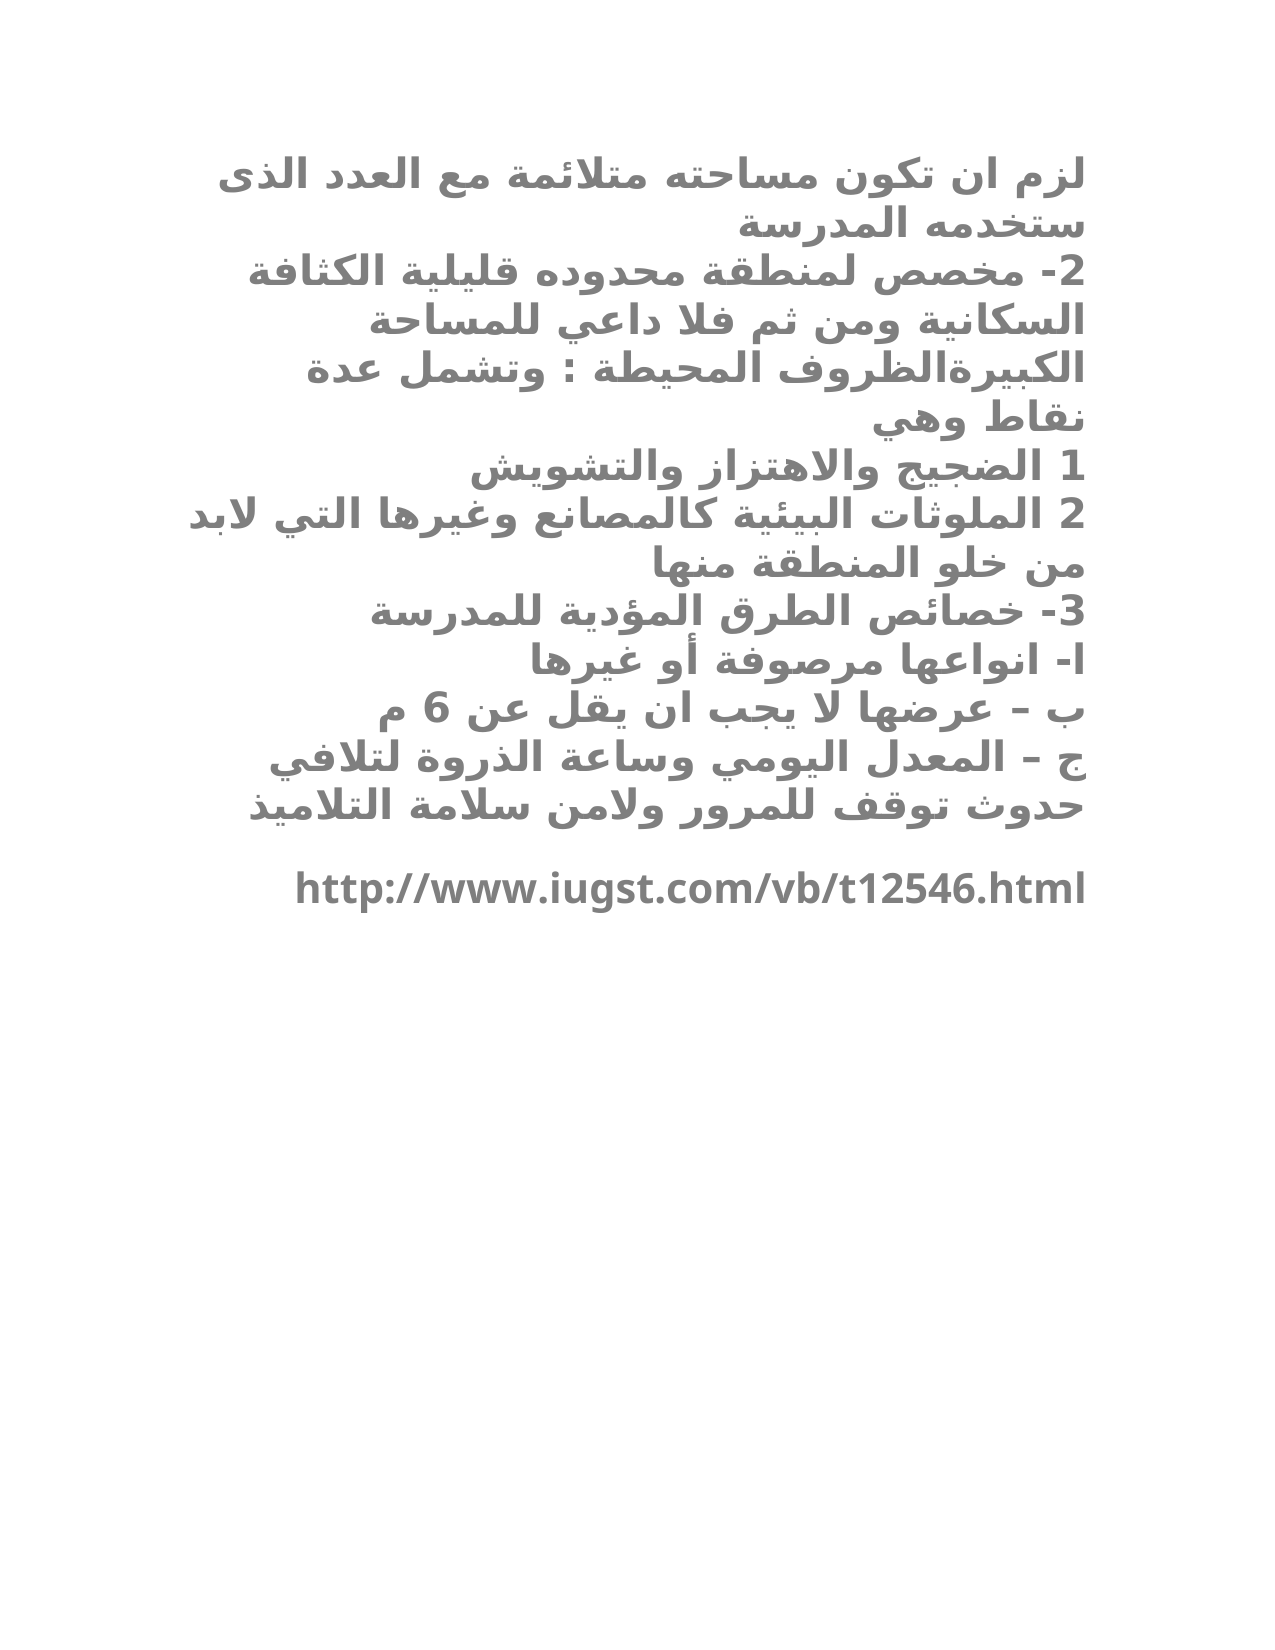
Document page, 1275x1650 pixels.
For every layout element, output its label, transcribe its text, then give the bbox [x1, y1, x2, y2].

text http://www.iugst.com/vb/t12546.html [187, 859, 1087, 916]
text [187, 150, 1087, 829]
